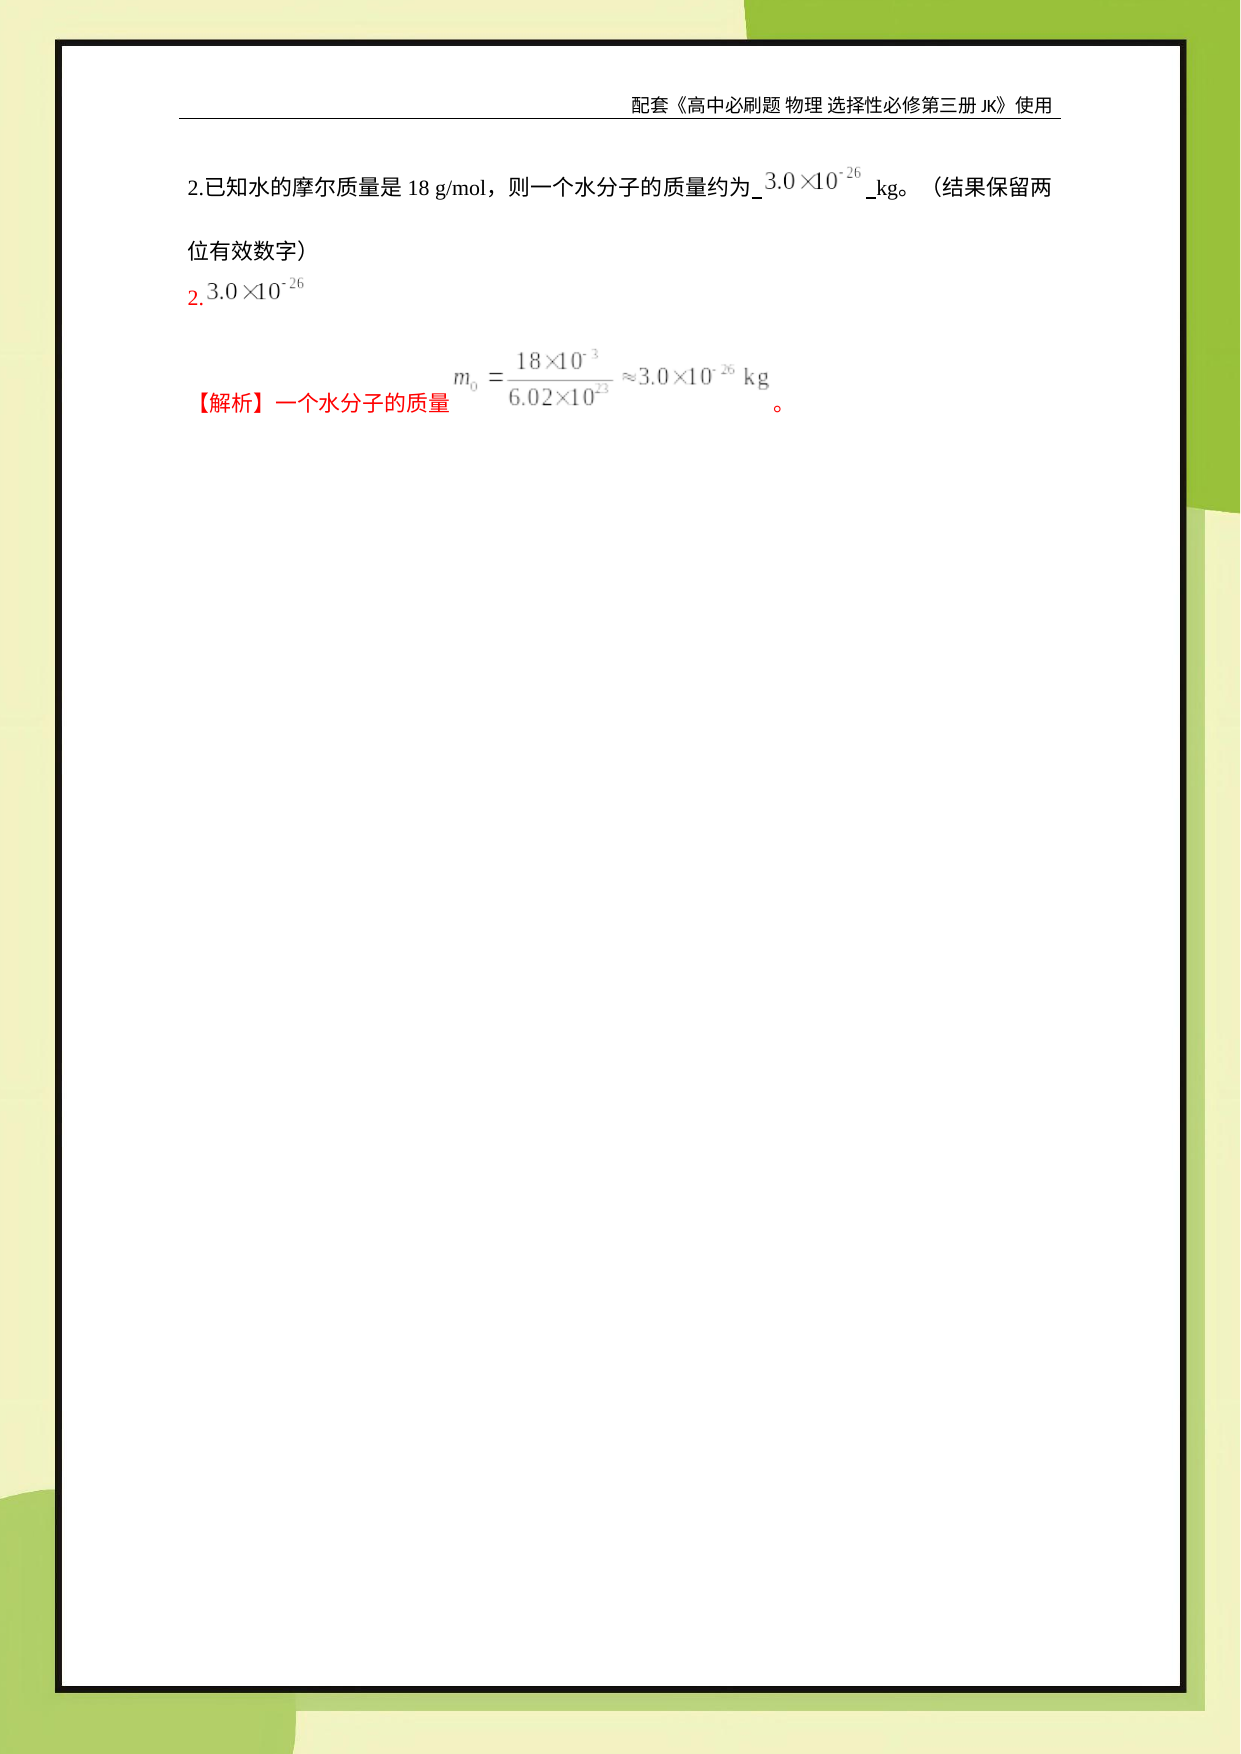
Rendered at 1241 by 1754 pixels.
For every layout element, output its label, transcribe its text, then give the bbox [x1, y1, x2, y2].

picture [0, 0, 1241, 1754]
text 2.已知水的摩尔质量是18 g/mol，则一个水分子的质量约为 kg。（结果保留两位有效数字） [187, 162, 1053, 266]
text 【解析】一个水分子的质量。 [187, 342, 1053, 440]
text 2. [187, 272, 1053, 337]
